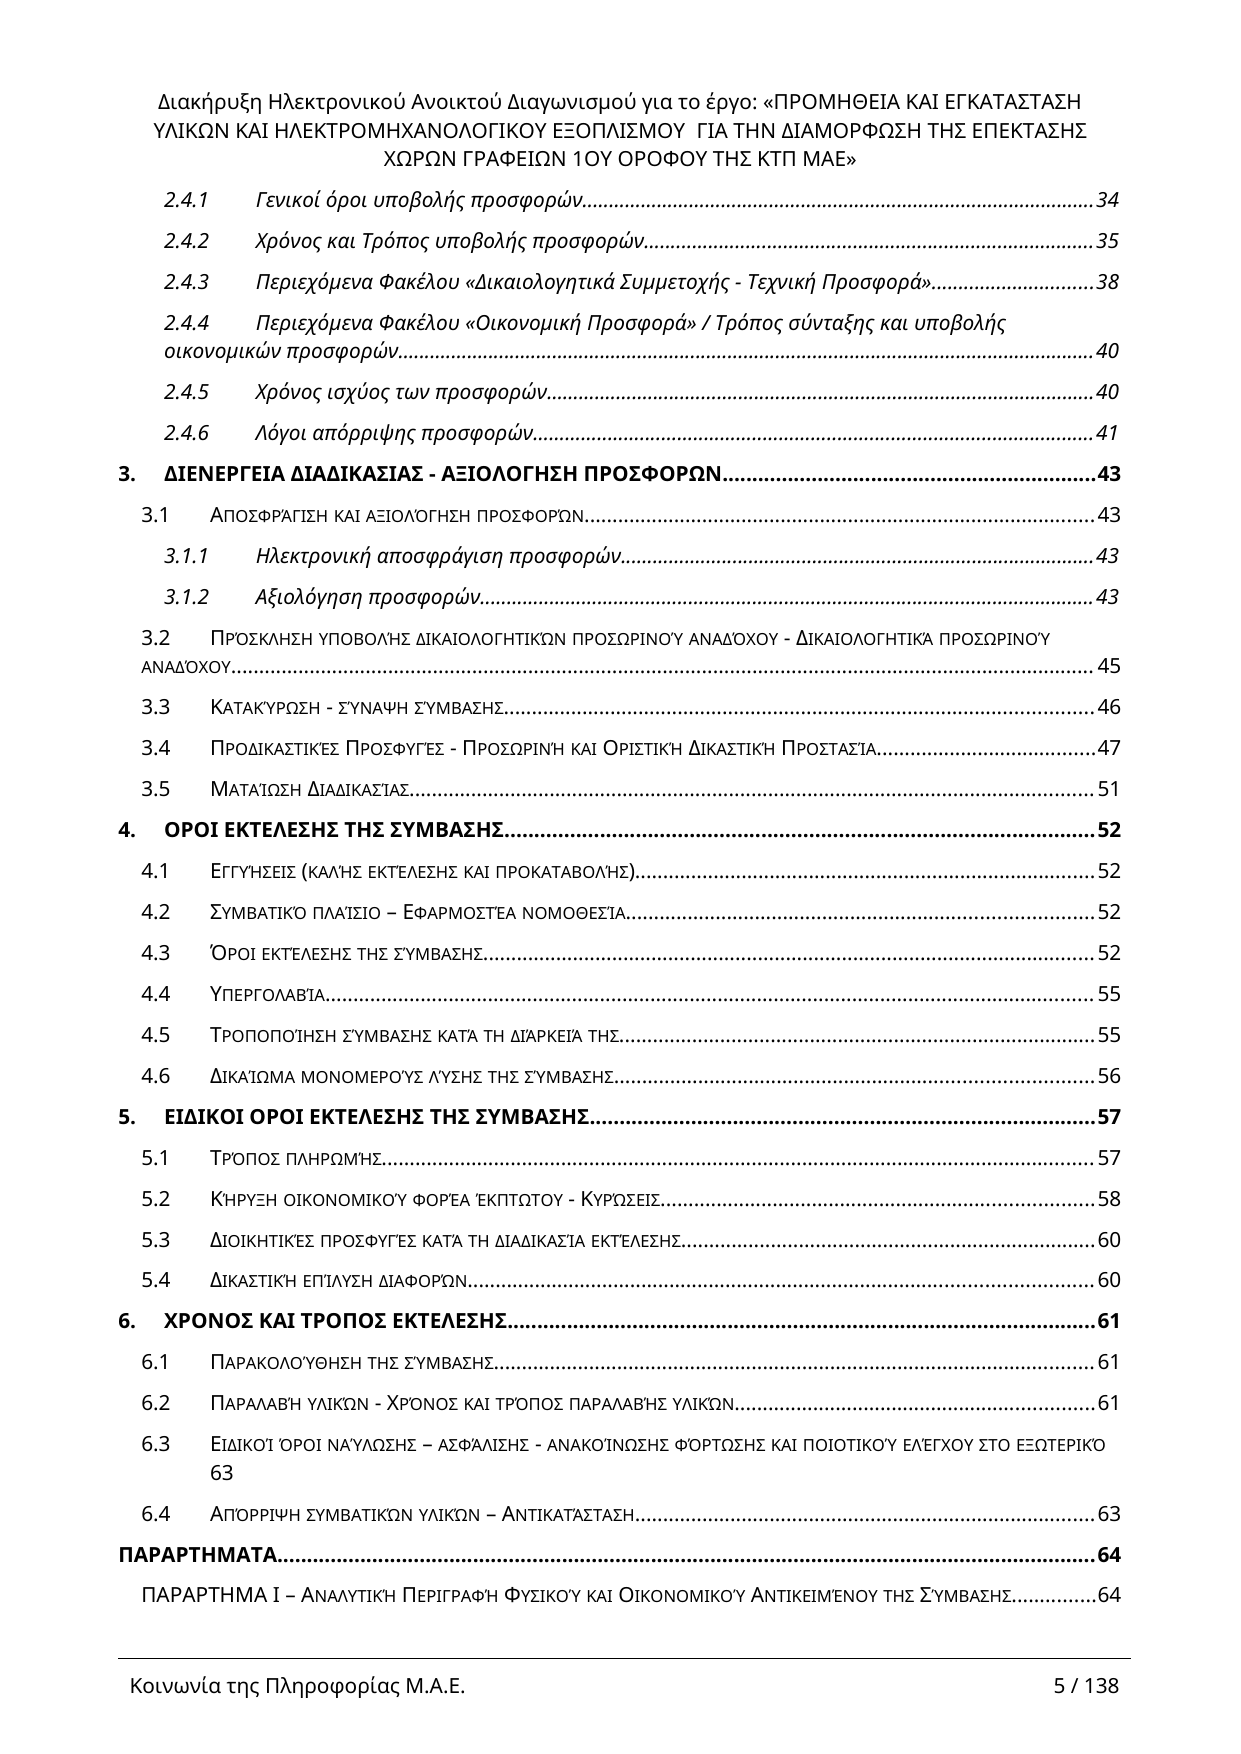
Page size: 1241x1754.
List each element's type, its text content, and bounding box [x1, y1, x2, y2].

text 3.4 Προδικαστικές Προσφυγές - Προσωρινή και Οριστική Δικαστική Προστασία 47 [141, 733, 1122, 762]
text 5.3 Διοικητικές προσφυγές κατά τη διαδικασία εκτέλεσης 60 [141, 1225, 1122, 1253]
text 6. ΧΡΟΝΟΣ ΚΑΙ ΤΡΟΠΟΣ ΕΚΤΕΛΕΣΗΣ 61 [118, 1307, 1122, 1335]
text 3. ΔΙΕΝΕΡΓΕΙΑ ΔΙΑΔΙΚΑΣΙΑΣ - ΑΞΙΟΛΟΓΗΣΗ ΠΡΟΣΦΟΡΩΝ 43 [118, 459, 1122, 488]
text 4.1 Εγγυήσεις (καλής εκτέλεσης και προκαταβολής) 52 [141, 856, 1122, 885]
text 2.4.3 Περιεχόμενα Φακέλου «Δικαιολογητικά Συμμετοχής - Τεχνική Προσφορά» 38 [164, 267, 1122, 296]
text 2.4.6 Λόγοι απόρριψης προσφορών 41 [164, 418, 1122, 447]
text 6.2 Παραλαβή υλικών - Χρόνος και τρόπος παραλαβής υλικών 61 [141, 1388, 1122, 1417]
text 4.6 Δικαίωμα μονομερούς λύσης της σύμβασης 56 [141, 1061, 1122, 1089]
text 6.4 Απόρριψη συμβατικών υλικών – Αντικατάσταση 63 [141, 1499, 1122, 1527]
text 5.1 Τρόπος πληρωμής 57 [141, 1143, 1122, 1171]
text 2.4.1 Γενικοί όροι υποβολής προσφορών 34 [164, 185, 1122, 214]
text 6.3 Ειδικοί όροι ναύλωσης – ασφάλισης - ανακοίνωσης φόρτωσης και ποιοτικού ελέγχου στο εξωτερικό 63 [141, 1429, 1122, 1486]
text 4. ΟΡΟΙ ΕΚΤΕΛΕΣΗΣ ΤΗΣ ΣΥΜΒΑΣΗΣ 52 [118, 815, 1122, 844]
text 3.3 Κατακύρωση - σύναψη σύμβασης 46 [141, 692, 1122, 721]
text 3.5 Ματαίωση Διαδικασίας 51 [141, 774, 1122, 803]
text 4.5 Τροποποίηση σύμβασης κατά τη διάρκειά της 55 [141, 1020, 1122, 1048]
text 5.2 Κήρυξη οικονομικού φορέα έκπτωτου - Κυρώσεις 58 [141, 1184, 1122, 1212]
text 5. ΕΙΔΙΚΟΙ ΟΡΟΙ ΕΚΤΕΛΕΣΗΣ ΤΗΣ ΣΥΜΒΑΣΗΣ 57 [118, 1102, 1122, 1130]
text ΠΑΡΑΡΤΗΜΑΤΑ 64 [118, 1540, 1122, 1568]
text ΠΑΡΑΡΤΗΜΑ Ι – Αναλυτική Περιγραφή Φυσικού και Οικονομικού Αντικειμένου της Σύμβασης 64 [141, 1581, 1122, 1609]
text 5.4 Δικαστική επίλυση διαφορών 60 [141, 1266, 1122, 1294]
text 3.1 Αποσφράγιση και αξιολόγηση προσφορών 43 [141, 500, 1122, 529]
text 2.4.5 Χρόνος ισχύος των προσφορών 40 [164, 377, 1122, 406]
text 4.2 Συμβατικό πλαίσιο – Εφαρμοστέα νομοθεσία 52 [141, 897, 1122, 926]
text 3.1.2 Αξιολόγηση προσφορών 43 [164, 582, 1122, 611]
text 6.1 Παρακολούθηση της σύμβασης 61 [141, 1347, 1122, 1376]
text 2.4.2 Χρόνος και Τρόπος υποβολής προσφορών 35 [164, 226, 1122, 255]
text 3.2 Πρόσκληση υποβολής δικαιολογητικών προσωρινού αναδόχου - Δικαιολογητικά προσωρινού αναδόχου 45 [141, 623, 1122, 680]
text 4.4 Υπεργολαβία 55 [141, 979, 1122, 1007]
text 2.4.4 Περιεχόμενα Φακέλου «Οικονομική Προσφορά» / Τρόπος σύνταξης και υποβολής οικονομικών προσφορών 40 [164, 308, 1122, 365]
text 4.3 Όροι εκτέλεσης της σύμβασης 52 [141, 938, 1122, 967]
text 3.1.1 Ηλεκτρονική αποσφράγιση προσφορών 43 [164, 541, 1122, 570]
